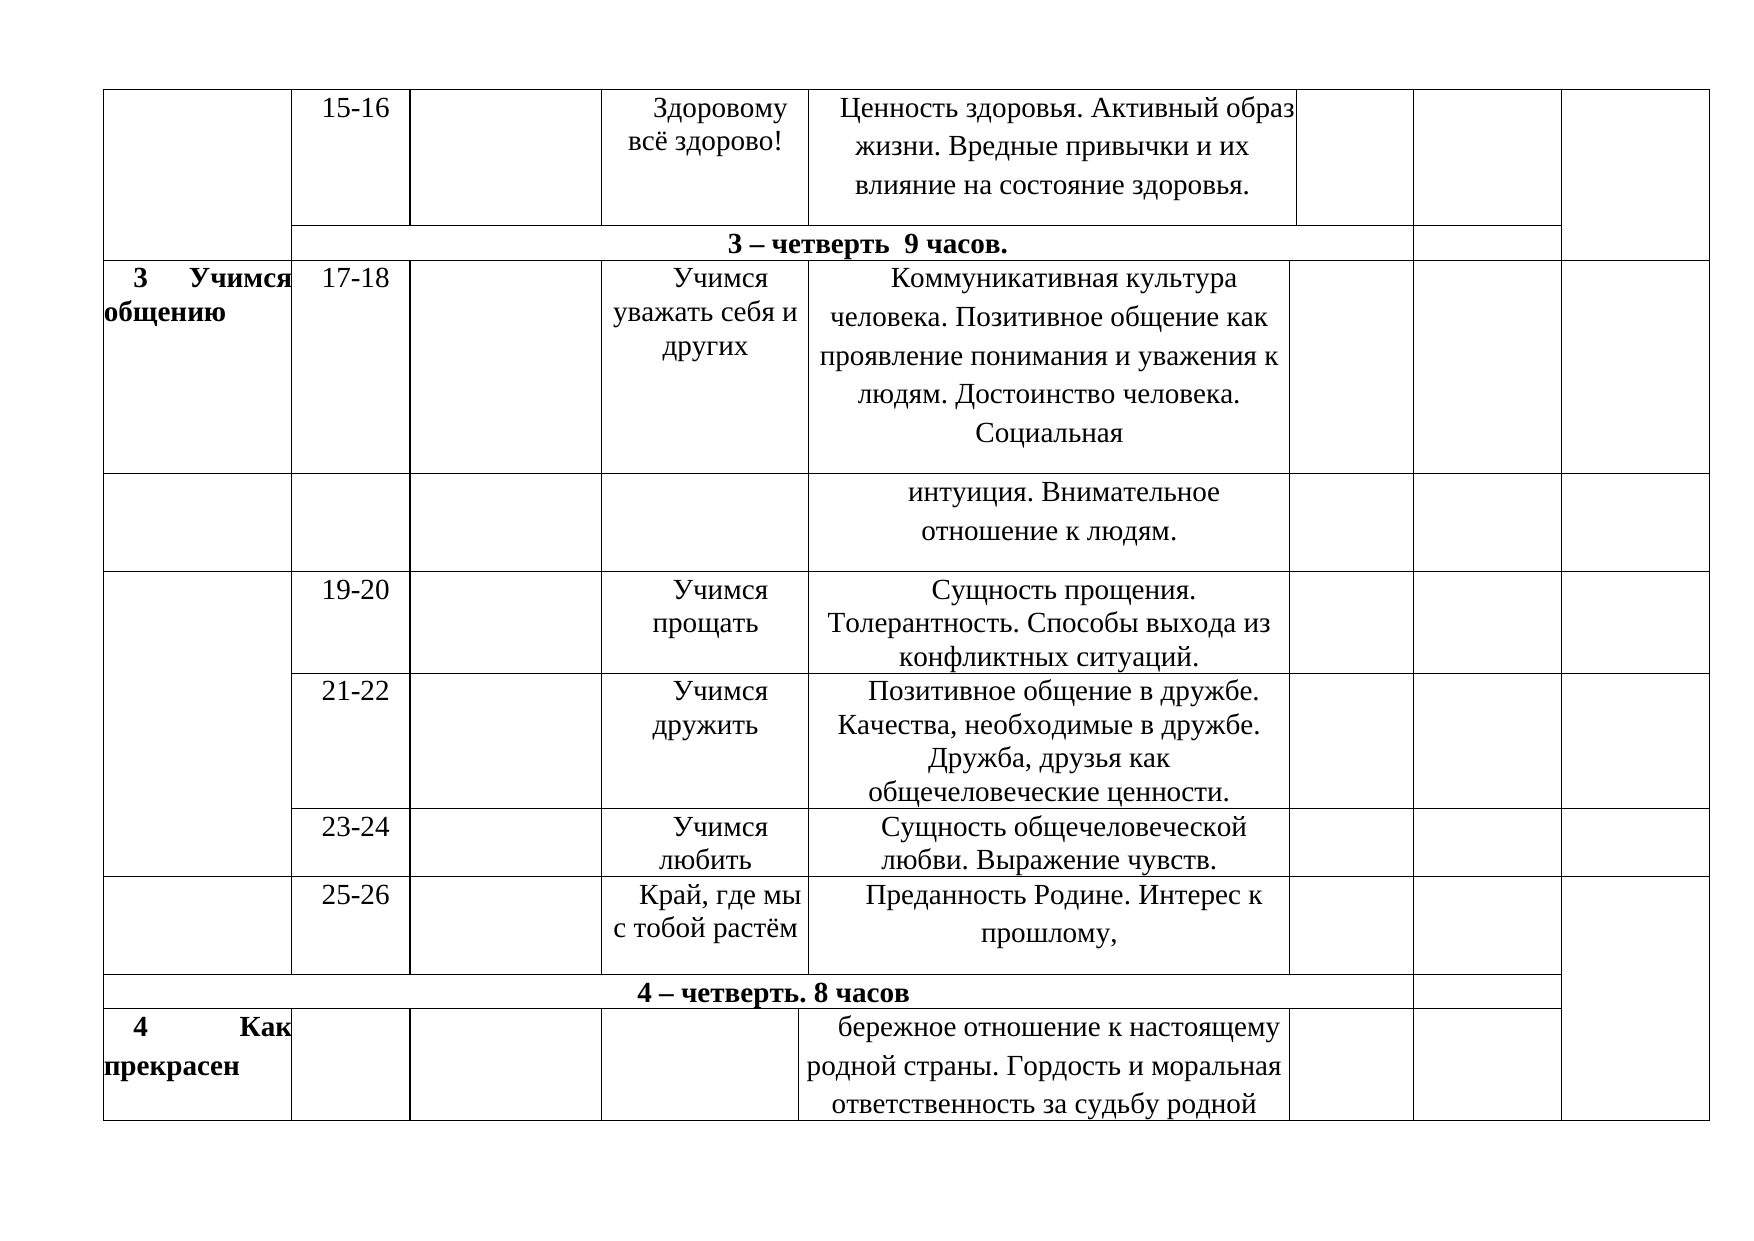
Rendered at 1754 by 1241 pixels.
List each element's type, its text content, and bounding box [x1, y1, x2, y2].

table_cell [1290, 261, 1413, 473]
table_cell [1562, 877, 1709, 1120]
table_cell [602, 1009, 798, 1120]
table_cell [292, 1009, 409, 1120]
table_cell Здоровому всё здорово! [602, 90, 808, 225]
table_cell [1290, 809, 1413, 876]
table_cell [1562, 572, 1709, 672]
table_cell Учимся любить [602, 809, 808, 876]
table_cell [1414, 474, 1561, 571]
table_cell 25-26 [292, 877, 409, 974]
table_cell [1414, 226, 1561, 259]
table_cell [1297, 90, 1413, 225]
table_cell интуиция. Внимательное отношение к людям. [809, 474, 1289, 571]
table_cell [1290, 572, 1413, 672]
table_cell [1414, 90, 1561, 225]
table_cell [104, 572, 291, 876]
table_cell 3 Учимся общению [104, 261, 291, 473]
table_cell Учимся дружить [602, 674, 808, 808]
table_cell [1414, 674, 1561, 808]
table_cell [1414, 261, 1561, 473]
table_cell Преданность Родине. Интерес к прошлому, [809, 877, 1289, 974]
table_cell 17-18 [292, 261, 409, 473]
table_cell [1562, 261, 1709, 473]
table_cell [104, 1009, 291, 1120]
table_cell 19-20 [292, 572, 409, 672]
table_cell [1414, 975, 1561, 1008]
table_cell [1290, 474, 1413, 571]
table_cell [1290, 877, 1413, 974]
table_cell 4 – четверть. 8 часов [104, 975, 1413, 1008]
table_cell [292, 474, 409, 571]
table_cell [1290, 1009, 1413, 1120]
table_cell [411, 572, 601, 672]
table_cell [1414, 877, 1561, 974]
table_cell Сущность общечеловеческой любви. Выражение чувств. [809, 809, 1289, 876]
table_cell [411, 674, 601, 808]
table_cell Учимся уважать себя и других [602, 261, 808, 473]
table_cell [1562, 474, 1709, 571]
table_cell [104, 877, 291, 974]
table_cell 15-16 [292, 90, 409, 225]
table_cell [1414, 572, 1561, 672]
table_cell 23-24 [292, 809, 409, 876]
table_cell Край, где мы с тобой растём [602, 877, 808, 974]
table_cell [602, 474, 808, 571]
table_cell Коммуникативная культура человека. Позитивное общение как проявление понимания и уважения к людям. Достоинство человека. Социальная [809, 261, 1289, 473]
table_cell [411, 877, 601, 974]
table_cell [411, 1009, 601, 1120]
table_cell 3 – четверть 9 часов. [292, 226, 1413, 259]
table_cell Ценность здоровья. Активный образ жизни. Вредные привычки и их влияние на состояние здоровья. [809, 90, 1296, 225]
table_cell [411, 809, 601, 876]
table_cell [1562, 809, 1709, 876]
table_cell [1562, 90, 1709, 259]
table_cell [1414, 809, 1561, 876]
table_cell [411, 474, 601, 571]
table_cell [799, 1009, 1289, 1120]
table_cell [1290, 674, 1413, 808]
table_cell [1414, 1009, 1561, 1120]
table_cell [1562, 674, 1709, 808]
table_cell 21-22 [292, 674, 409, 808]
table_cell Сущность прощения. Толерантность. Способы выхода из конфликтных ситуаций. [809, 572, 1289, 672]
table_cell [411, 261, 601, 473]
table_cell Позитивное общение в дружбе. Качества, необходимые в дружбе. Дружба, друзья как общечеловеческие ценности. [809, 674, 1289, 808]
table_cell Учимся прощать [602, 572, 808, 672]
table_cell [411, 90, 601, 225]
table_cell [104, 474, 291, 571]
